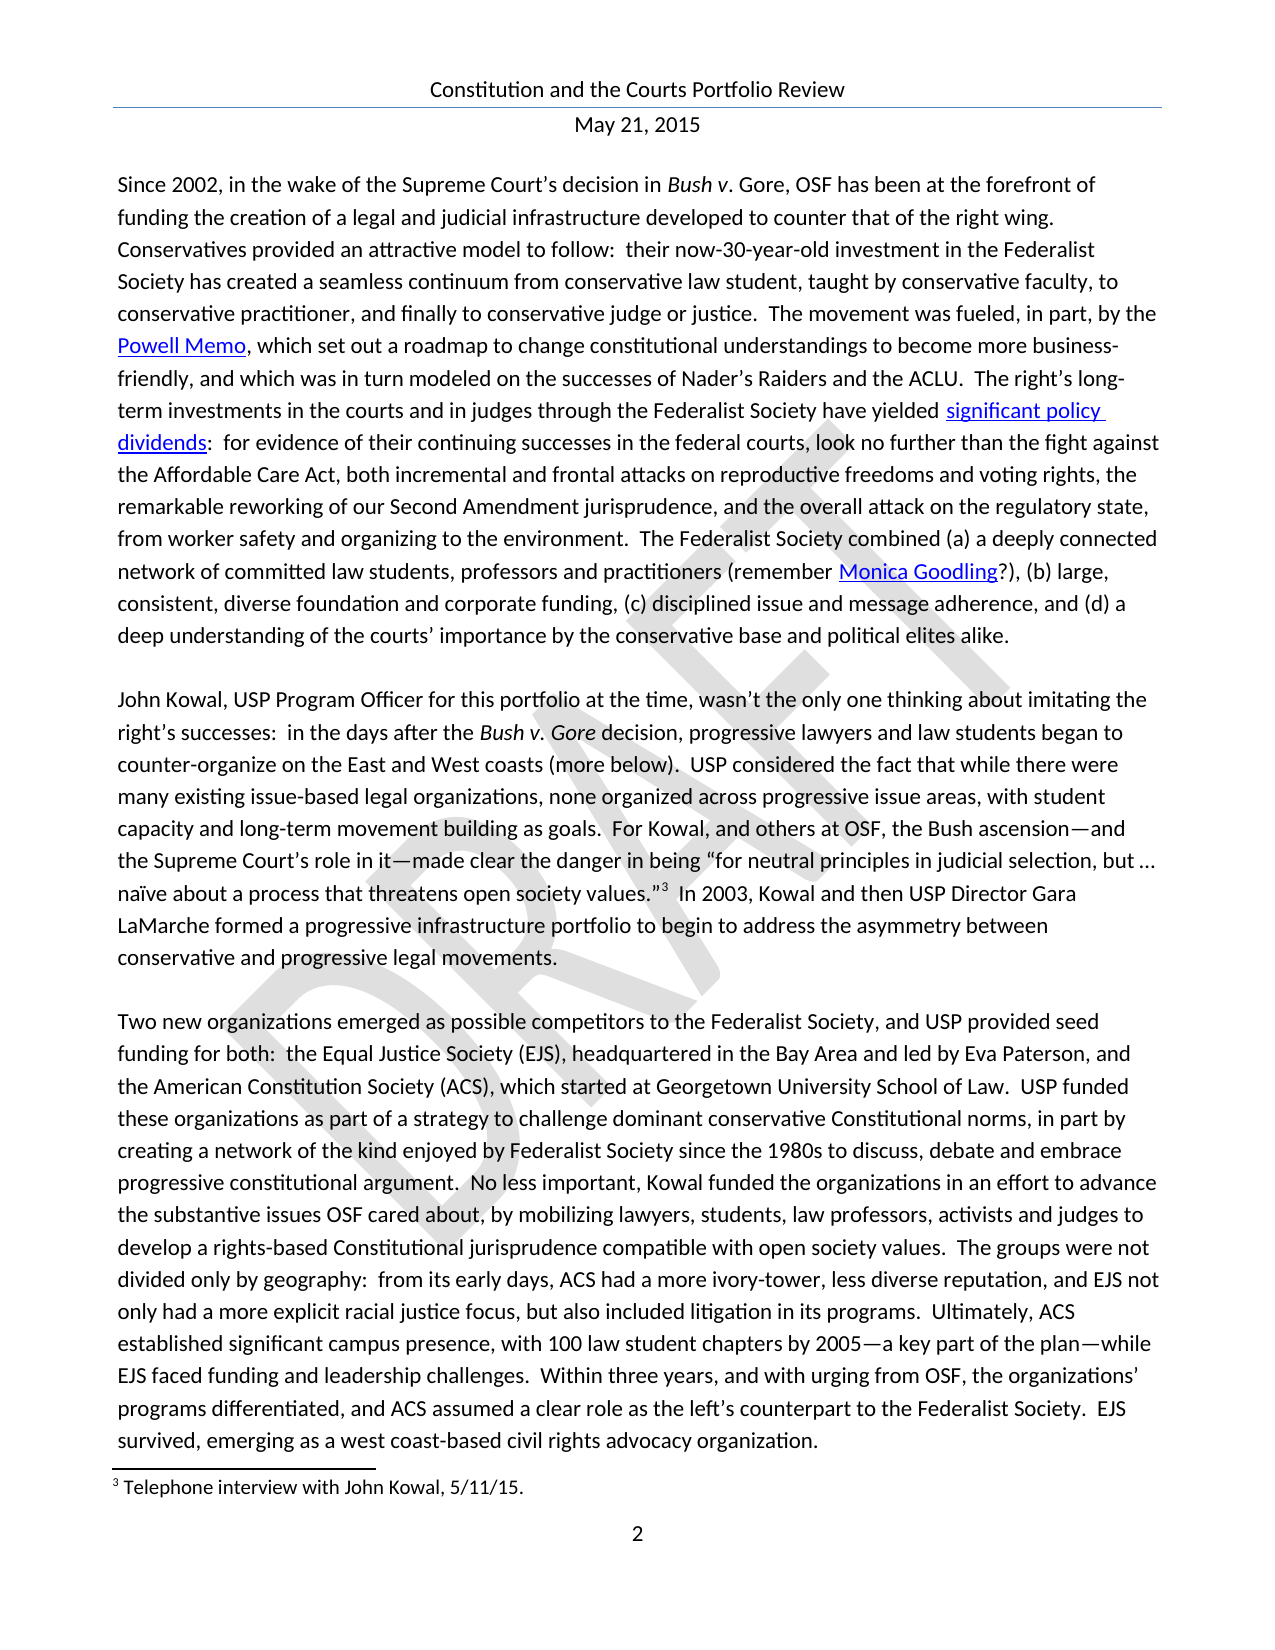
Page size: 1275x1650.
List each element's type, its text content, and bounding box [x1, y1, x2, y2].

list Two new organizations emerged as possible competitors to the Federalist Society, and USP provided seed funding for both: the Equal Justice Society (EJS), headquartered in the Bay Area and led by Eva Paterson, and the American Constitution Society (ACS), which started at Georgetown University School of Law. USP funded these organizations as part of a strategy to challenge dominant conservative Constitutional norms, in part by creating a network of the kind enjoyed by Federalist Society since the 1980s to discuss, debate and embrace progressive constitutional argument. No less important, Kowal funded the organizations in an effort to advance the substantive issues OSF cared about, by mobilizing lawyers, students, law professors, activists and judges to develop a rights-based Constitutional jurisprudence compatible with open society values. The groups were not divided only by geography: from its early days, ACS had a more ivory-tower, less diverse reputation, and EJS not only had a more explicit racial justice focus, but also included litigation in its programs. Ultimately, ACS established significant campus presence, with 100 law student chapters by 2005—a key part of the plan—while EJS faced funding and leadership challenges. Within three years, and with urging from OSF, the organizations’ programs differentiated, and ACS assumed a clear role as the left’s counterpart to the Federalist Society. EJS survived, emerging as a west coast-based civil rights advocacy organization. [117, 1007, 1162, 1454]
list John Kowal, USP Program Officer for this portfolio at the time, wasn’t the only one thinking about imitating the right’s successes: in the days after the Bush v. Gore decision, progressive lawyers and law students began to counter-organize on the East and West coasts (more below). USP considered the fact that while there were many existing issue-based legal organizations, none organized across progressive issue areas, with student capacity and long-term movement building as goals. For Kowal, and others at OSF, the Bush ascension—and the Supreme Court’s role in it—made clear the danger in being “for neutral principles in judicial selection, but … naïve about a process that threatens open society values.” In 2003, Kowal and then USP Director Gara LaMarche formed a progressive infrastructure portfolio to begin to address the asymmetry between conservative and progressive legal movements. [117, 686, 1162, 971]
list Since 2002, in the wake of the Supreme Court’s decision in Bush v. Gore, OSF has been at the forefront of funding the creation of a legal and judicial infrastructure developed to counter that of the right wing. Conservatives provided an attractive model to follow: their now-30-year-old investment in the Federalist Society has created a seamless continuum from conservative law student, taught by conservative faculty, to conservative practitioner, and finally to conservative judge or justice. The movement was fueled, in part, by the Powell Memo, which set out a roadmap to change constitutional understandings to become more business-friendly, and which was in turn modeled on the successes of Nader’s Raiders and the ACLU. The right’s long-term investments in the courts and in judges through the Federalist Society have yielded significant policy dividends: for evidence of their continuing successes in the federal courts, look no further than the fight against the Affordable Care Act, both incremental and frontal attacks on reproductive freedoms and voting rights, the remarkable reworking of our Second Amendment jurisprudence, and the overall attack on the regulatory state, from worker safety and organizing to the environment. The Federalist Society combined (a) a deeply connected network of committed law students, professors and practitioners (remember Monica Goodling?), (b) large, consistent, diverse foundation and corporate funding, (c) disciplined issue and message adherence, and (d) a deep understanding of the courts’ importance by the conservative base and political elites alike. [117, 171, 1162, 649]
